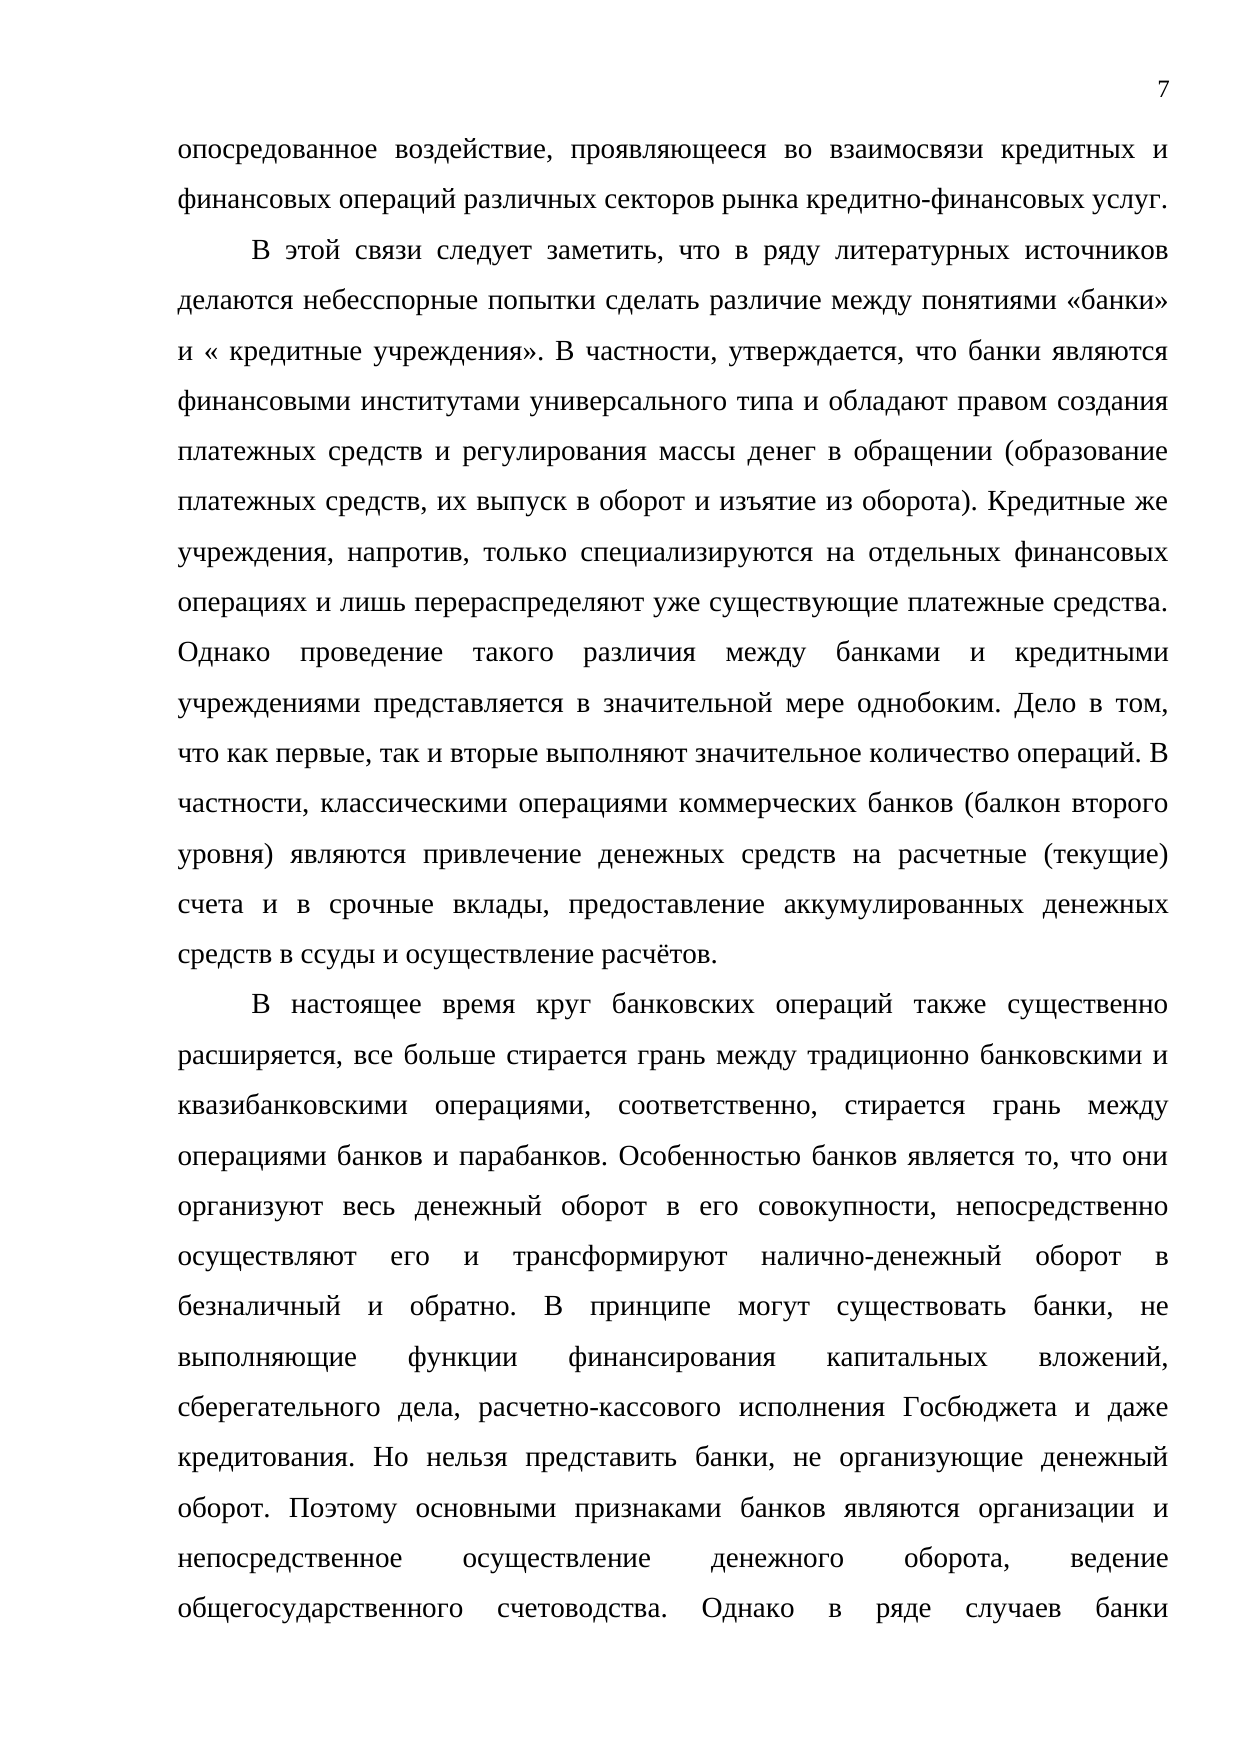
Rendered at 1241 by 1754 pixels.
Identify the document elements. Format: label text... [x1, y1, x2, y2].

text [177, 987, 1169, 1624]
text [177, 131, 1169, 215]
text В этой связи следует заметить, что в ряду литературных источников делаются небесспорные попытки сделать различие между понятиями «банки» и « кредитные учреждения». В частности, утверждается, что банки являются финансовыми институтами универсального типа и обладают правом создания платежных средств и регулирования массы денег в обращении (образование платежных средств, их выпуск в оборот и изъятие из оборота). Кредитные же учреждения, напротив, только специализируются на отдельных финансовых операциях и лишь перераспределяют уже существующие платежные средства. Однако проведение такого различия между банками и кредитными учреждениями представляется в значительной мере однобоким. Дело в том, что как первые, так и вторые выполняют значительное количество операций. В частности, классическими операциями коммерческих банков (балкон второго уровня) являются привлечение денежных средств на расчетные (текущие) счета и в срочные вклады, предоставление аккумулированных денежных средств в ссуды и осуществление расчётов. [177, 232, 1169, 970]
